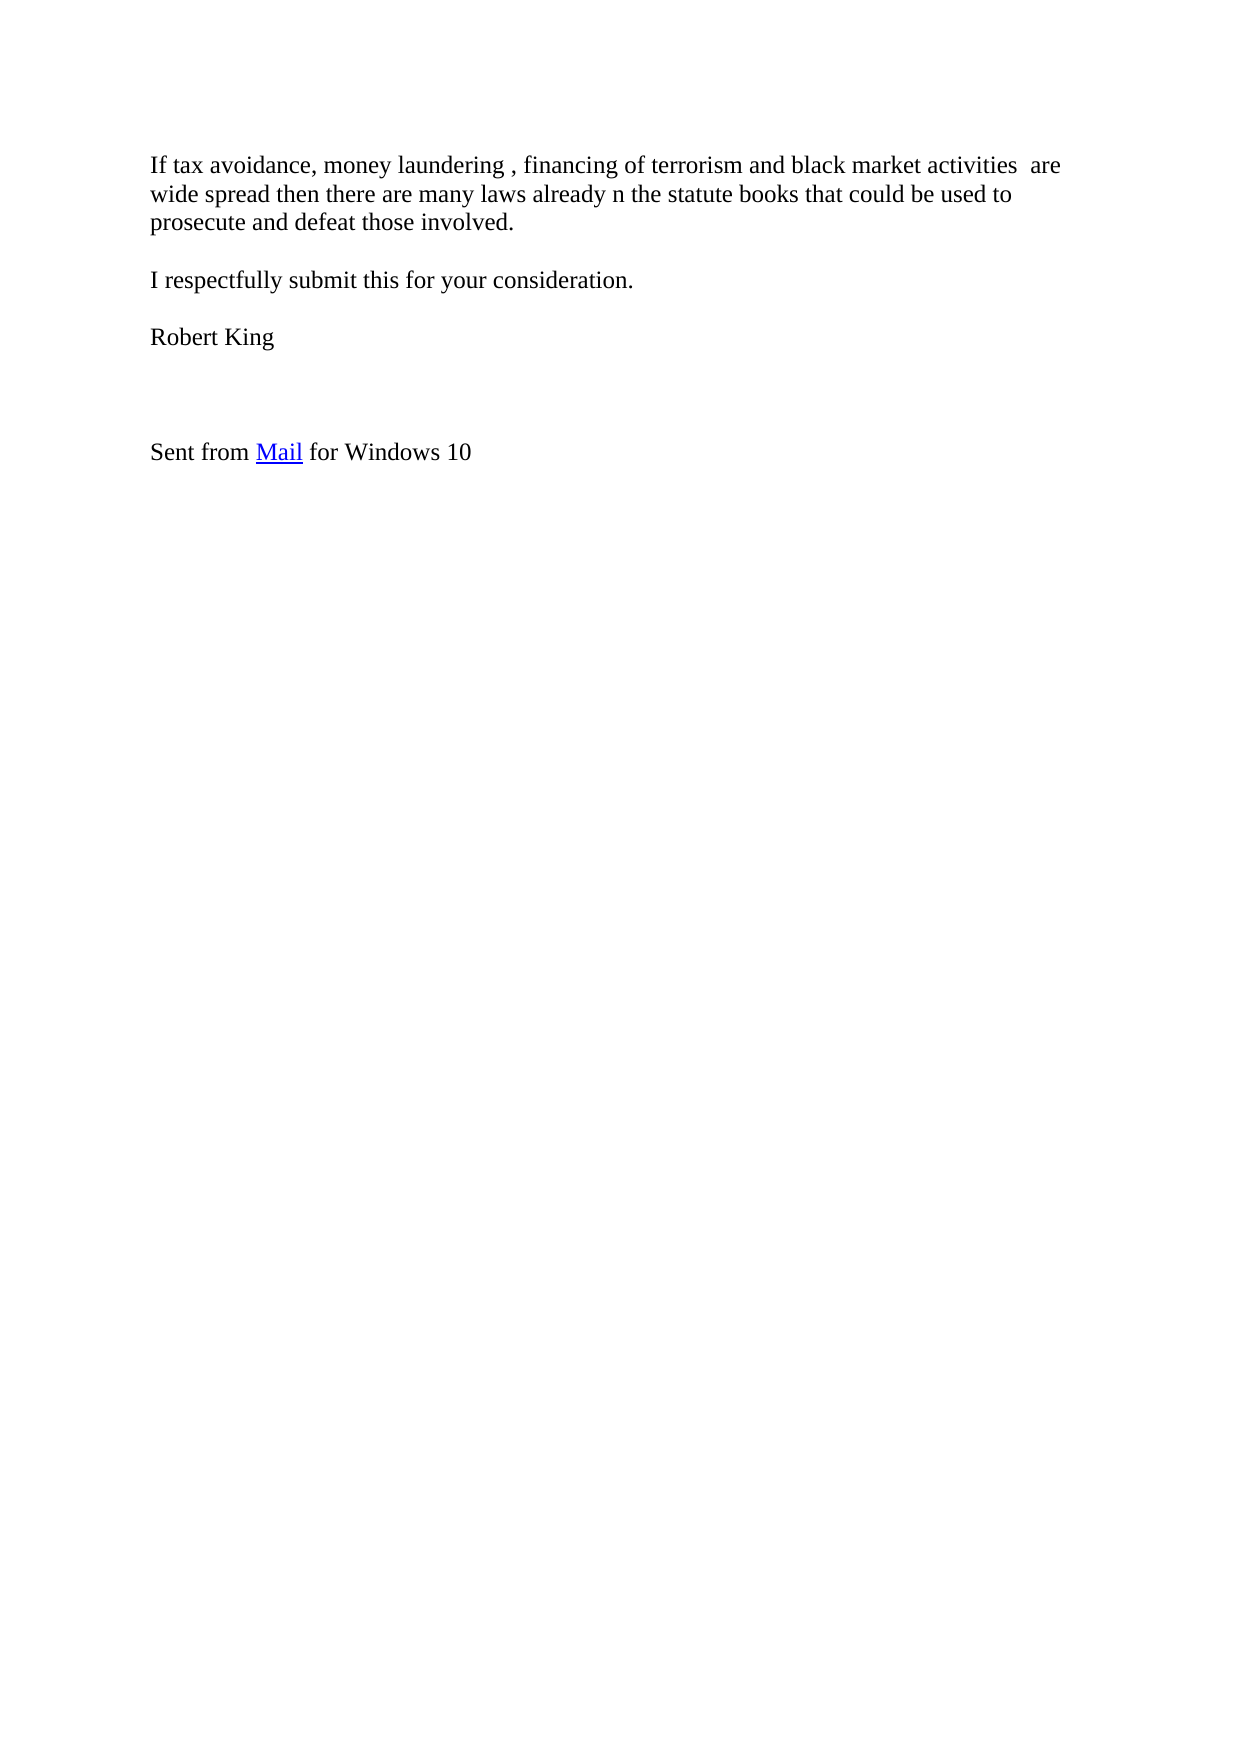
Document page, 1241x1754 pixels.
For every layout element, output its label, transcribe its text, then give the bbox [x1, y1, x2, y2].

text If tax avoidance, money laundering , financing of terrorism and black market activities are wide spread then there are many laws already n the statute books that could be used to prosecute and defeat those involved. [150, 150, 1090, 236]
text Sent from Mail for Windows 10 [150, 437, 1090, 466]
text I respectfully submit this for your consideration. [150, 265, 1090, 294]
text Robert King [150, 322, 1090, 351]
